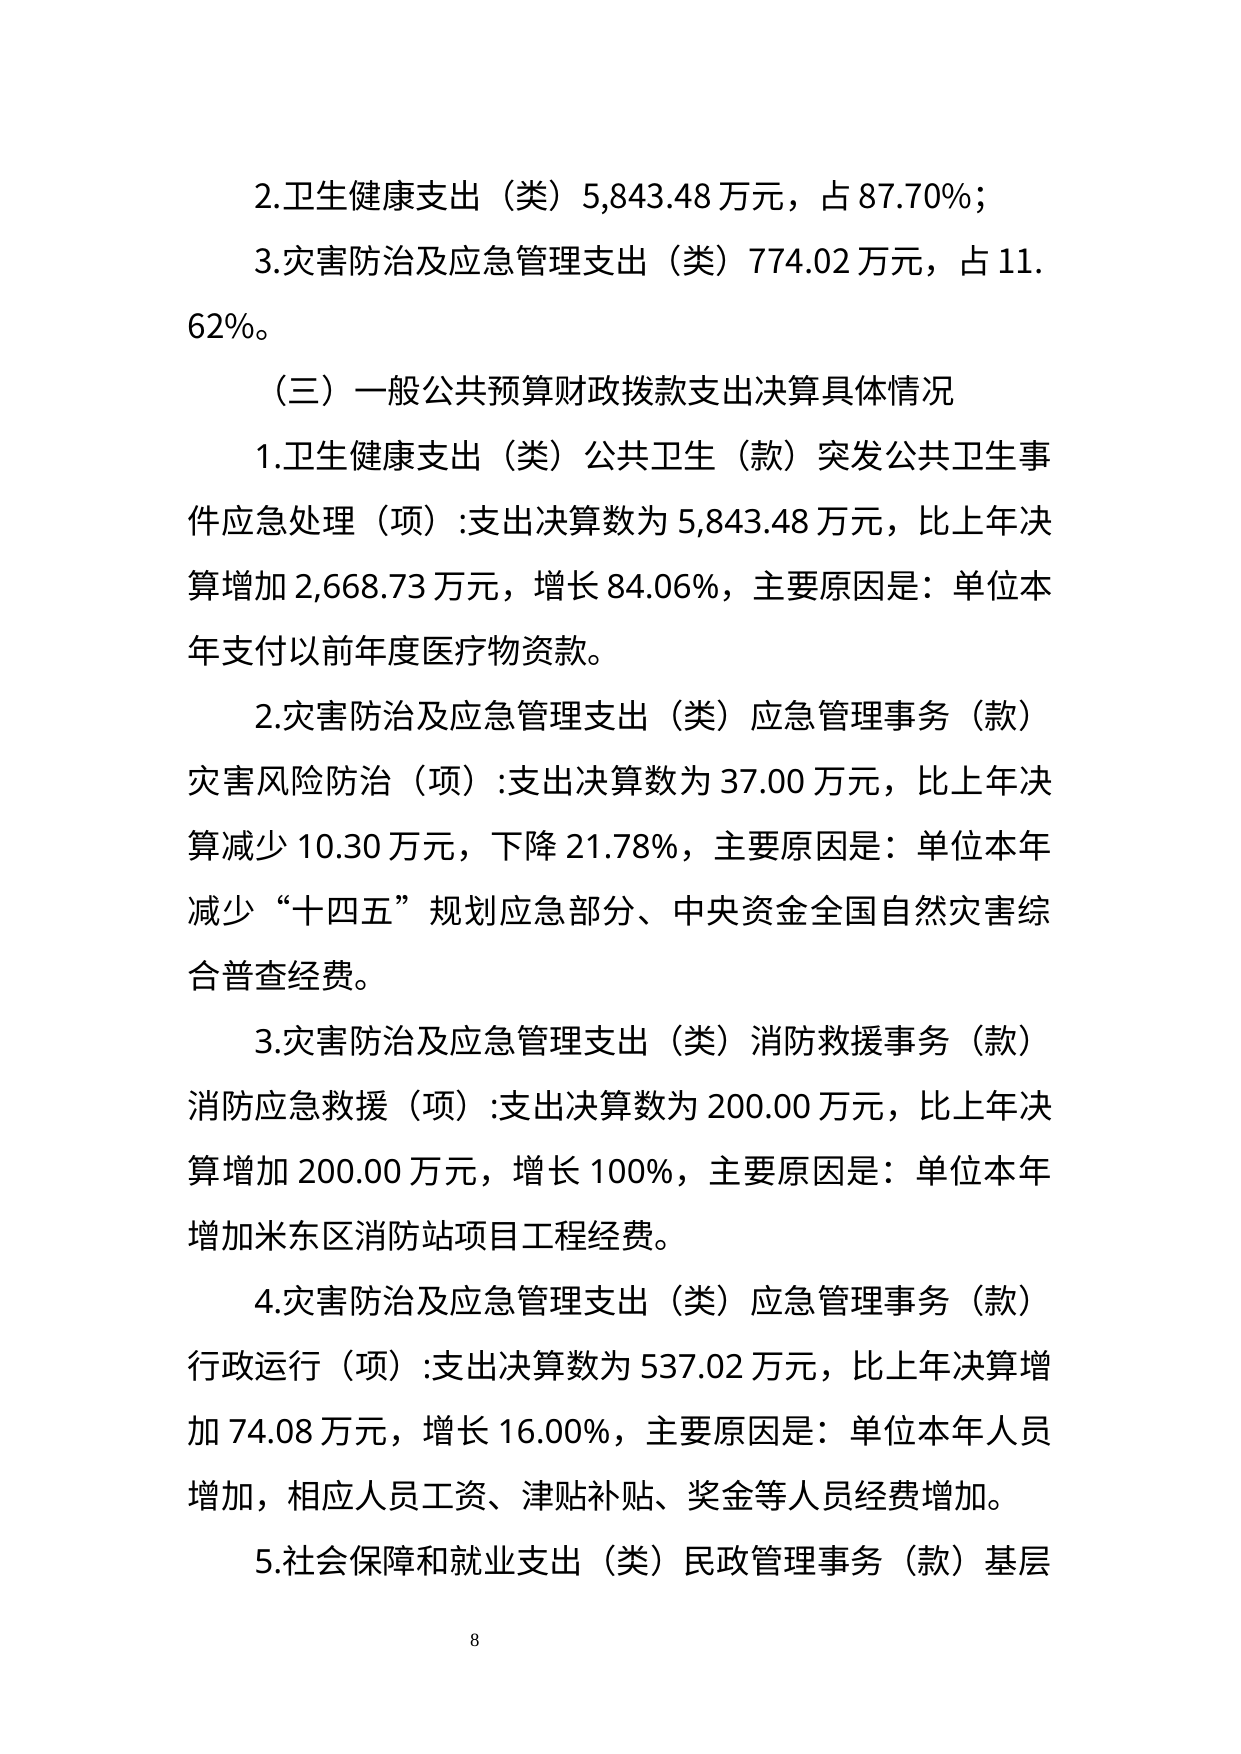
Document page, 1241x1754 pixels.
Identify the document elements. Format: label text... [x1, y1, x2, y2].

text 2.卫生健康支出（类）5,843.48万元，占87.70%； [187, 162, 1053, 227]
text 3.灾害防治及应急管理支出（类）消防救援事务（款）消防应急救援（项）:支出决算数为200.00万元，比上年决算增加200.00万元，增长100%，主要原因是：单位本年增加米东区消防站项目工程经费。 [187, 1007, 1053, 1267]
text 4.灾害防治及应急管理支出（类）应急管理事务（款）行政运行（项）:支出决算数为537.02万元，比上年决算增加74.08万元，增长16.00%，主要原因是：单位本年人员增加，相应人员工资、津贴补贴、奖金等人员经费增加。 [187, 1267, 1053, 1527]
text （三）一般公共预算财政拨款支出决算具体情况 [187, 357, 1053, 422]
text 3.灾害防治及应急管理支出（类）774.02万元，占11.62%。 [187, 227, 1053, 357]
text 2.灾害防治及应急管理支出（类）应急管理事务（款）灾害风险防治（项）:支出决算数为37.00万元，比上年决算减少10.30万元，下降21.78%，主要原因是：单位本年减少“十四五”规划应急部分、中央资金全国自然灾害综合普查经费。 [187, 682, 1053, 1007]
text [187, 1527, 1053, 1592]
text 1.卫生健康支出（类）公共卫生（款）突发公共卫生事件应急处理（项）:支出决算数为5,843.48万元，比上年决算增加2,668.73万元，增长84.06%，主要原因是：单位本年支付以前年度医疗物资款。 [187, 422, 1053, 682]
